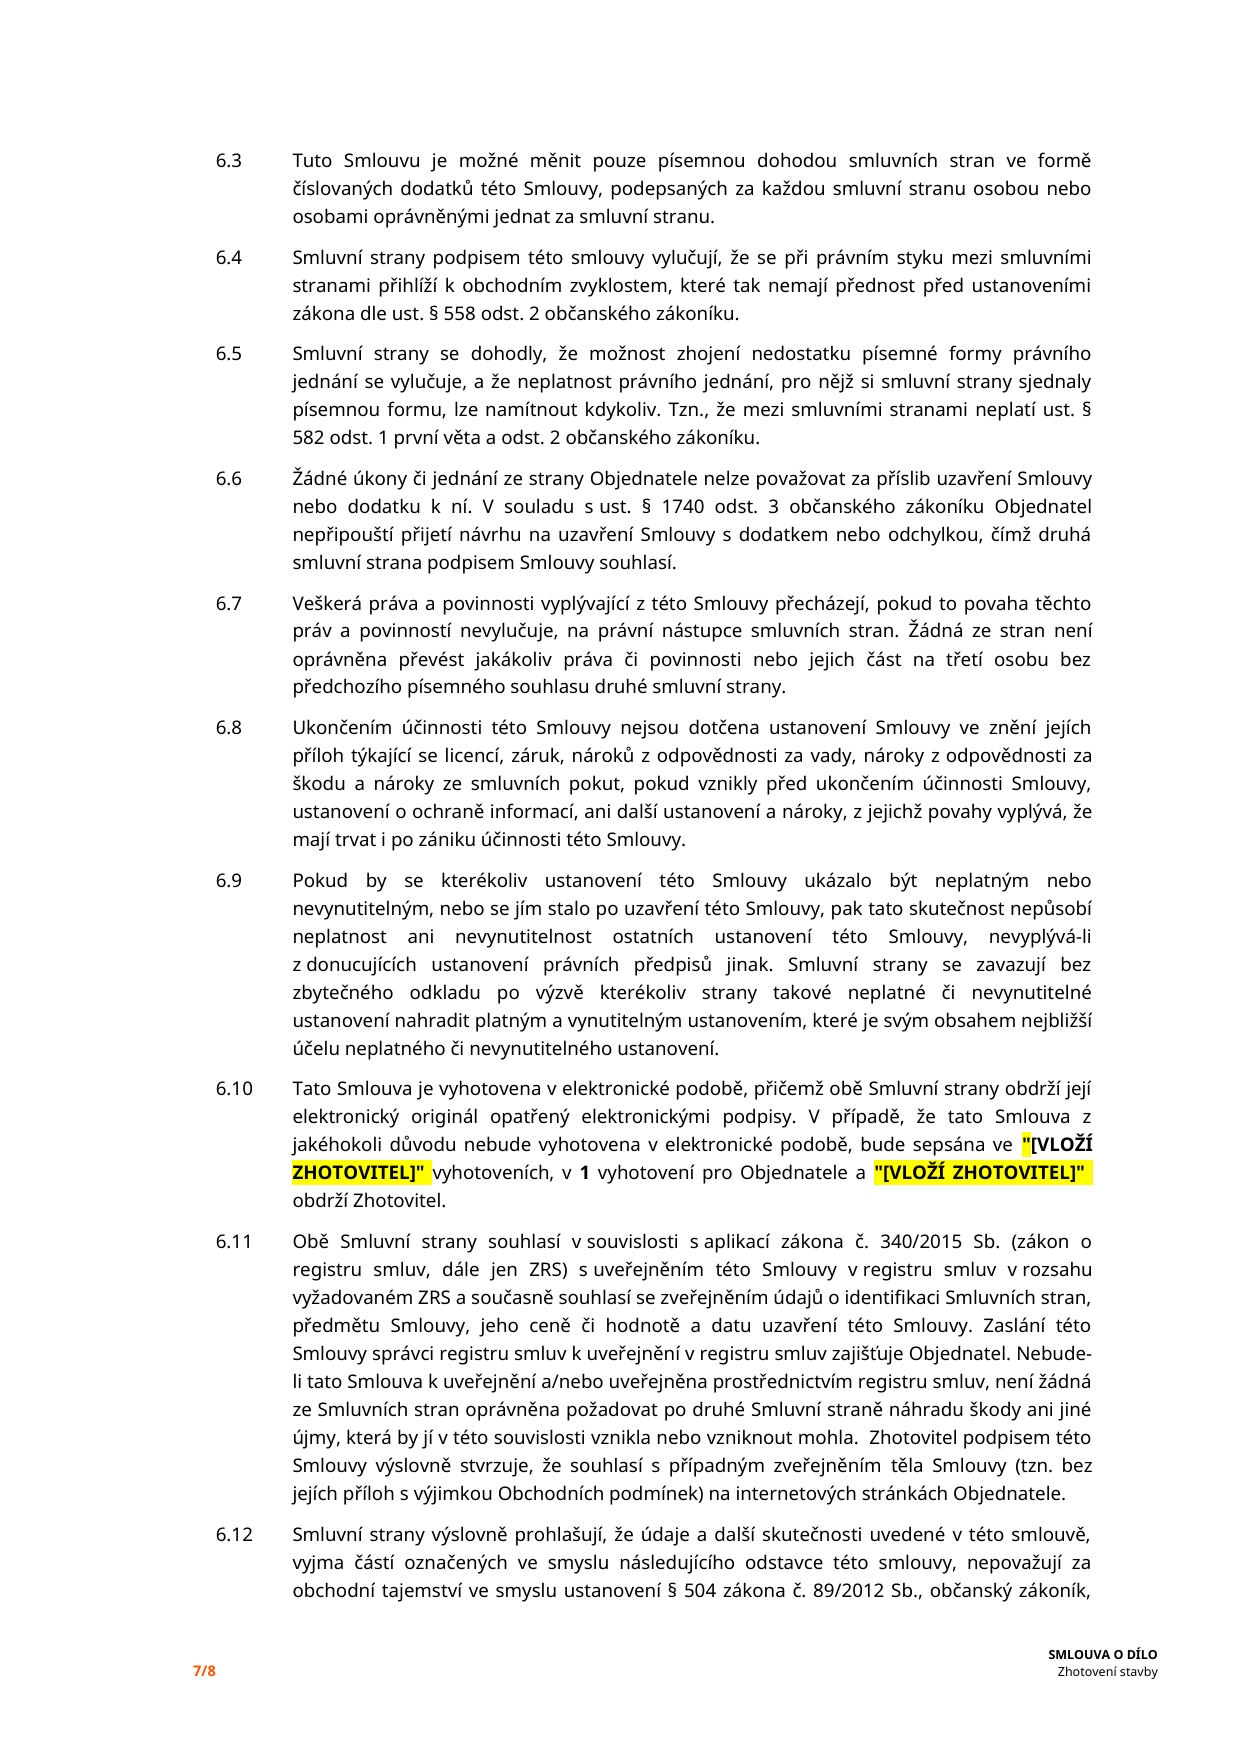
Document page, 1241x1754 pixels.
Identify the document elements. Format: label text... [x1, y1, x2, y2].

text Smluvní strany podpisem této smlouvy vylučují, že se při právním styku mezi smluvními stranami přihlíží k obchodním zvyklostem, které tak nemají přednost před ustanoveními zákona dle ust. § 558 odst. 2 občanského zákoníku. [216, 244, 1093, 326]
text Smluvní strany se dohodly, že možnost zhojení nedostatku písemné formy právního jednání se vylučuje, a že neplatnost právního jednání, pro nějž si smluvní strany sjednaly písemnou formu, lze namítnout kdykoliv. Tzn., že mezi smluvními stranami neplatí ust. § 582 odst. 1 první věta a odst. 2 občanského zákoníku. [216, 341, 1093, 450]
text Tuto Smlouvu je možné měnit pouze písemnou dohodou smluvních stran ve formě číslovaných dodatků této Smlouvy, podepsaných za každou smluvní stranu osobou nebo osobami oprávněnými jednat za smluvní stranu. [216, 147, 1093, 229]
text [216, 1521, 1093, 1602]
text Tato Smlouva je vyhotovena v elektronické podobě, přičemž obě Smluvní strany obdrží její elektronický originál opatřený elektronickými podpisy. V případě, že tato Smlouva z jakéhokoli důvodu nebude vyhotovena v elektronické podobě, bude sepsána ve vyhotoveních, v 1 vyhotovení pro Objednatele a obdrží Zhotovitel. [216, 1076, 1093, 1213]
text Veškerá práva a povinnosti vyplývající z této Smlouvy přecházejí, pokud to povaha těchto práv a povinností nevylučuje, na právní nástupce smluvních stran. Žádná ze stran není oprávněna převést jakákoliv práva či povinnosti nebo jejich část na třetí osobu bez předchozího písemného souhlasu druhé smluvní strany. [216, 590, 1093, 699]
text Pokud by se kterékoliv ustanovení této Smlouvy ukázalo být neplatným nebo nevynutitelným, nebo se jím stalo po uzavření této Smlouvy, pak tato skutečnost nepůsobí neplatnost ani nevynutitelnost ostatních ustanovení této Smlouvy, nevyplývá-li z donucujících ustanovení právních předpisů jinak. Smluvní strany se zavazují bez zbytečného odkladu po výzvě kterékoliv strany takové neplatné či nevynutitelné ustanovení nahradit platným a vynutitelným ustanovením, které je svým obsahem nejbližší účelu neplatného či nevynutitelného ustanovení. [216, 867, 1093, 1061]
text Obě Smluvní strany souhlasí v souvislosti s aplikací zákona č. 340/2015 Sb. (zákon o registru smluv, dále jen ZRS) s uveřejněním této Smlouvy v registru smluv v rozsahu vyžadovaném ZRS a současně souhlasí se zveřejněním údajů o identifikaci Smluvních stran, předmětu Smlouvy, jeho ceně či hodnotě a datu uzavření této Smlouvy. Zaslání této Smlouvy správci registru smluv k uveřejnění v registru smluv zajišťuje Objednatel. Nebude-li tato Smlouva k uveřejnění a/nebo uveřejněna prostřednictvím registru smluv, není žádná ze Smluvních stran oprávněna požadovat po druhé Smluvní straně náhradu škody ani jiné újmy, která by jí v této souvislosti vznikla nebo vzniknout mohla. Zhotovitel podpisem této Smlouvy výslovně stvrzuje, že souhlasí s případným zveřejněním těla Smlouvy (tzn. bez jejích příloh s výjimkou Obchodních podmínek) na internetových stránkách Objednatele. [216, 1228, 1093, 1506]
text Žádné úkony či jednání ze strany Objednatele nelze považovat za příslib uzavření Smlouvy nebo dodatku k ní. V souladu s ust. § 1740 odst. 3 občanského zákoníku Objednatel nepřipouští přijetí návrhu na uzavření Smlouvy s dodatkem nebo odchylkou, čímž druhá smluvní strana podpisem Smlouvy souhlasí. [216, 465, 1093, 575]
text Ukončením účinnosti této Smlouvy nejsou dotčena ustanovení Smlouvy ve znění jejích příloh týkající se licencí, záruk, nároků z odpovědnosti za vady, nároky z odpovědnosti za škodu a nároky ze smluvních pokut, pokud vznikly před ukončením účinnosti Smlouvy, ustanovení o ochraně informací, ani další ustanovení a nároky, z jejichž povahy vyplývá, že mají trvat i po zániku účinnosti této Smlouvy. [216, 714, 1093, 852]
